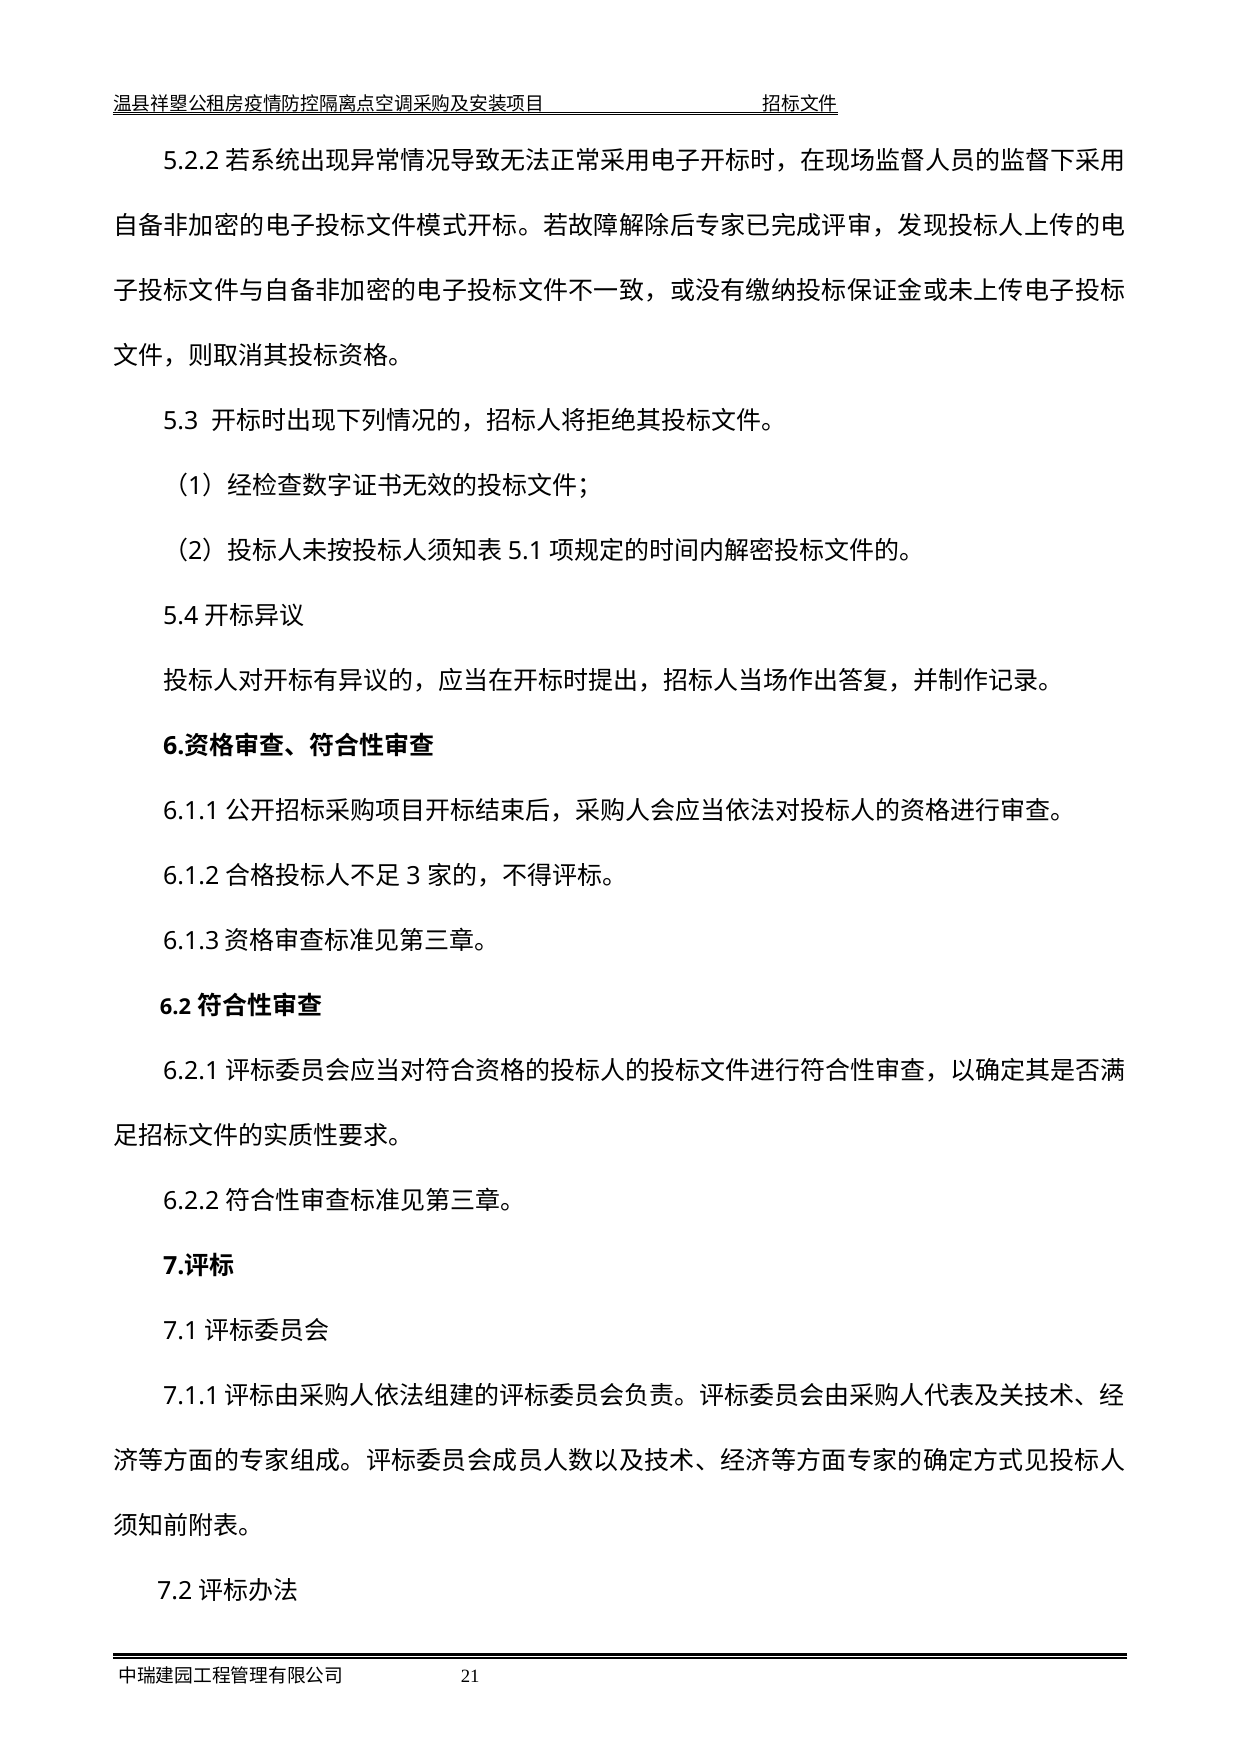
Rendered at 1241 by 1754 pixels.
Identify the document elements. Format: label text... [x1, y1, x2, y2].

text （1）经检查数字证书无效的投标文件； [113, 451, 1127, 516]
text 7.1 评标委员会 [113, 1296, 1127, 1361]
text 5.3 开标时出现下列情况的，招标人将拒绝其投标文件。 [113, 386, 1127, 451]
text 5.2.2 若系统出现异常情况导致无法正常采用电子开标时，在现场监督人员的监督下采用自备非加密的电子投标文件模式开标。若故障解除后专家已完成评审，发现投标人上传的电子投标文件与自备非加密的电子投标文件不一致，或没有缴纳投标保证金或未上传电子投标文件，则取消其投标资格。 [113, 126, 1127, 386]
text 7.2 评标办法 [113, 1556, 1127, 1621]
text 7.1.1评标由采购人依法组建的评标委员会负责。评标委员会由采购人代表及关技术、经济等方面的专家组成。评标委员会成员人数以及技术、经济等方面专家的确定方式见投标人须知前附表。 [113, 1361, 1127, 1556]
text （2）投标人未按投标人须知表 5.1 项规定的时间内解密投标文件的。 [113, 516, 1127, 581]
text 6.2.2 符合性审查标准见第三章。 [113, 1166, 1127, 1231]
text 6.2 符合性审查 [137, 971, 1129, 1036]
text 6.1.3资格审查标准见第三章。 [113, 906, 1127, 971]
text 6.1.1 公开招标采购项目开标结束后，采购人会应当依法对投标人的资格进行审查。 [113, 776, 1127, 841]
text 6.1.2 合格投标人不足 3 家的，不得评标。 [113, 841, 1127, 906]
text 6.2.1 评标委员会应当对符合资格的投标人的投标文件进行符合性审查，以确定其是否满足招标文件的实质性要求。 [113, 1036, 1127, 1166]
text 7.评标 [113, 1231, 1127, 1296]
text 投标人对开标有异议的，应当在开标时提出，招标人当场作出答复，并制作记录。 [113, 646, 1127, 711]
text 5.4 开标异议 [113, 581, 1127, 646]
text 6.资格审查、符合性审查 [113, 711, 1127, 776]
